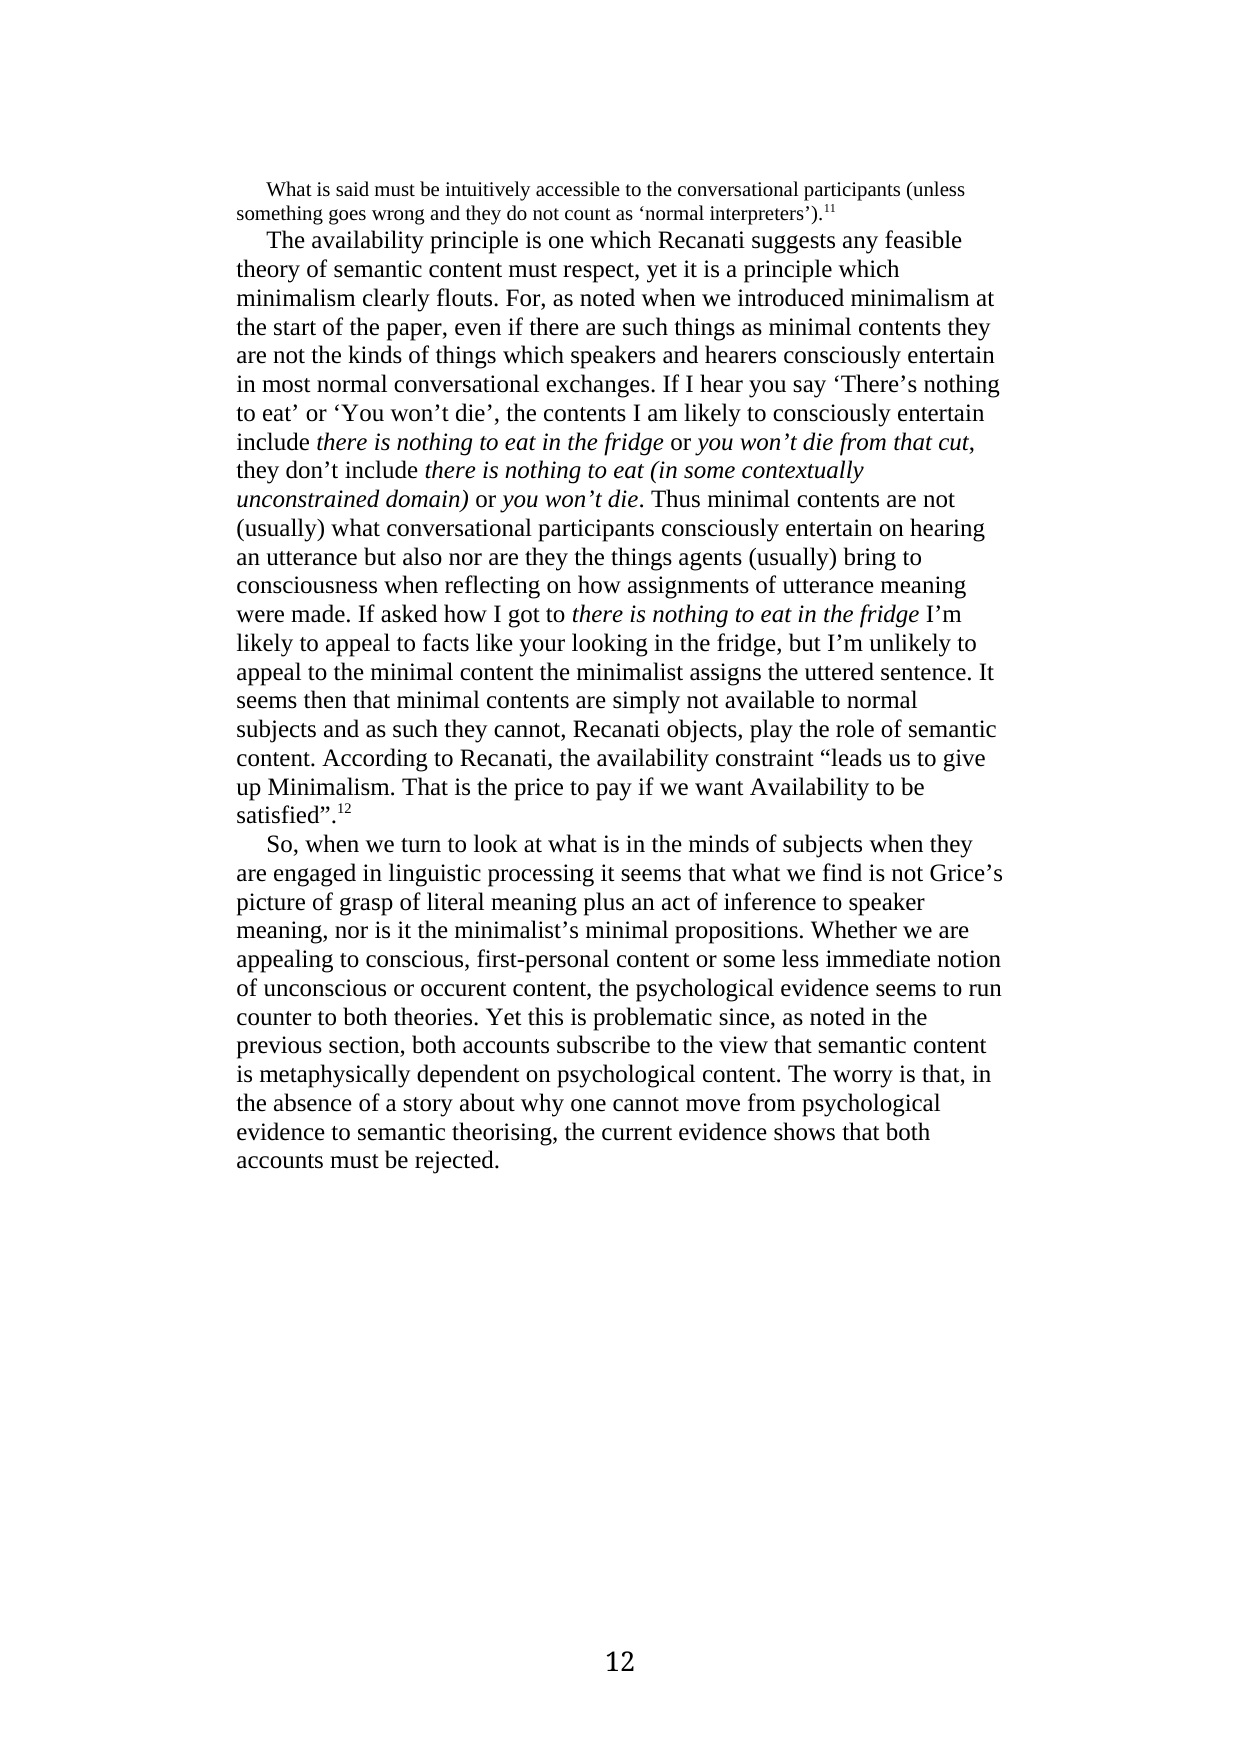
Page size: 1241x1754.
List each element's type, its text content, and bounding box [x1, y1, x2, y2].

text So, when we turn to look at what is in the minds of subjects when they are engaged in linguistic processing it seems that what we find is not Grice’s picture of grasp of literal meaning plus an act of inference to speaker meaning, nor is it the minimalist’s minimal propositions. Whether we are appealing to conscious, first-personal content or some less immediate notion of unconscious or occurent content, the psychological evidence seems to run counter to both theories. Yet this is problematic since, as noted in the previous section, both accounts subscribe to the view that semantic content is metaphysically dependent on psychological content. The worry is that, in the absence of a story about why one cannot move from psychological evidence to semantic theorising, the current evidence shows that both accounts must be rejected. [236, 829, 1004, 1174]
text The availability principle is one which Recanati suggests any feasible theory of semantic content must respect, yet it is a principle which minimalism clearly flouts. For, as noted when we introduced minimalism at the start of the paper, even if there are such things as minimal contents they are not the kinds of things which speakers and hearers consciously entertain in most normal conversational exchanges. If I hear you say ‘There’s nothing to eat’ or ‘You won’t die’, the contents I am likely to consciously entertain include there is nothing to eat in the fridge or you won’t die from that cut, they don’t include there is nothing to eat (in some contextually unconstrained domain) or you won’t die. Thus minimal contents are not (usually) what conversational participants consciously entertain on hearing an utterance but also nor are they the things agents (usually) bring to consciousness when reflecting on how assignments of utterance meaning were made. If asked how I got to there is nothing to eat in the fridge I’m likely to appeal to facts like your looking in the fridge, but I’m unlikely to appeal to the minimal content the minimalist assigns the uttered sentence. It seems then that minimal contents are simply not available to normal subjects and as such they cannot, Recanati objects, play the role of semantic content. According to Recanati, the availability constraint “leads us to give up Minimalism. That is the price to pay if we want Availability to be satisfied”. [236, 225, 1004, 829]
text What is said must be intuitively accessible to the conversational participants (unless something goes wrong and they do not count as ‘normal interpreters’). [236, 177, 1004, 225]
